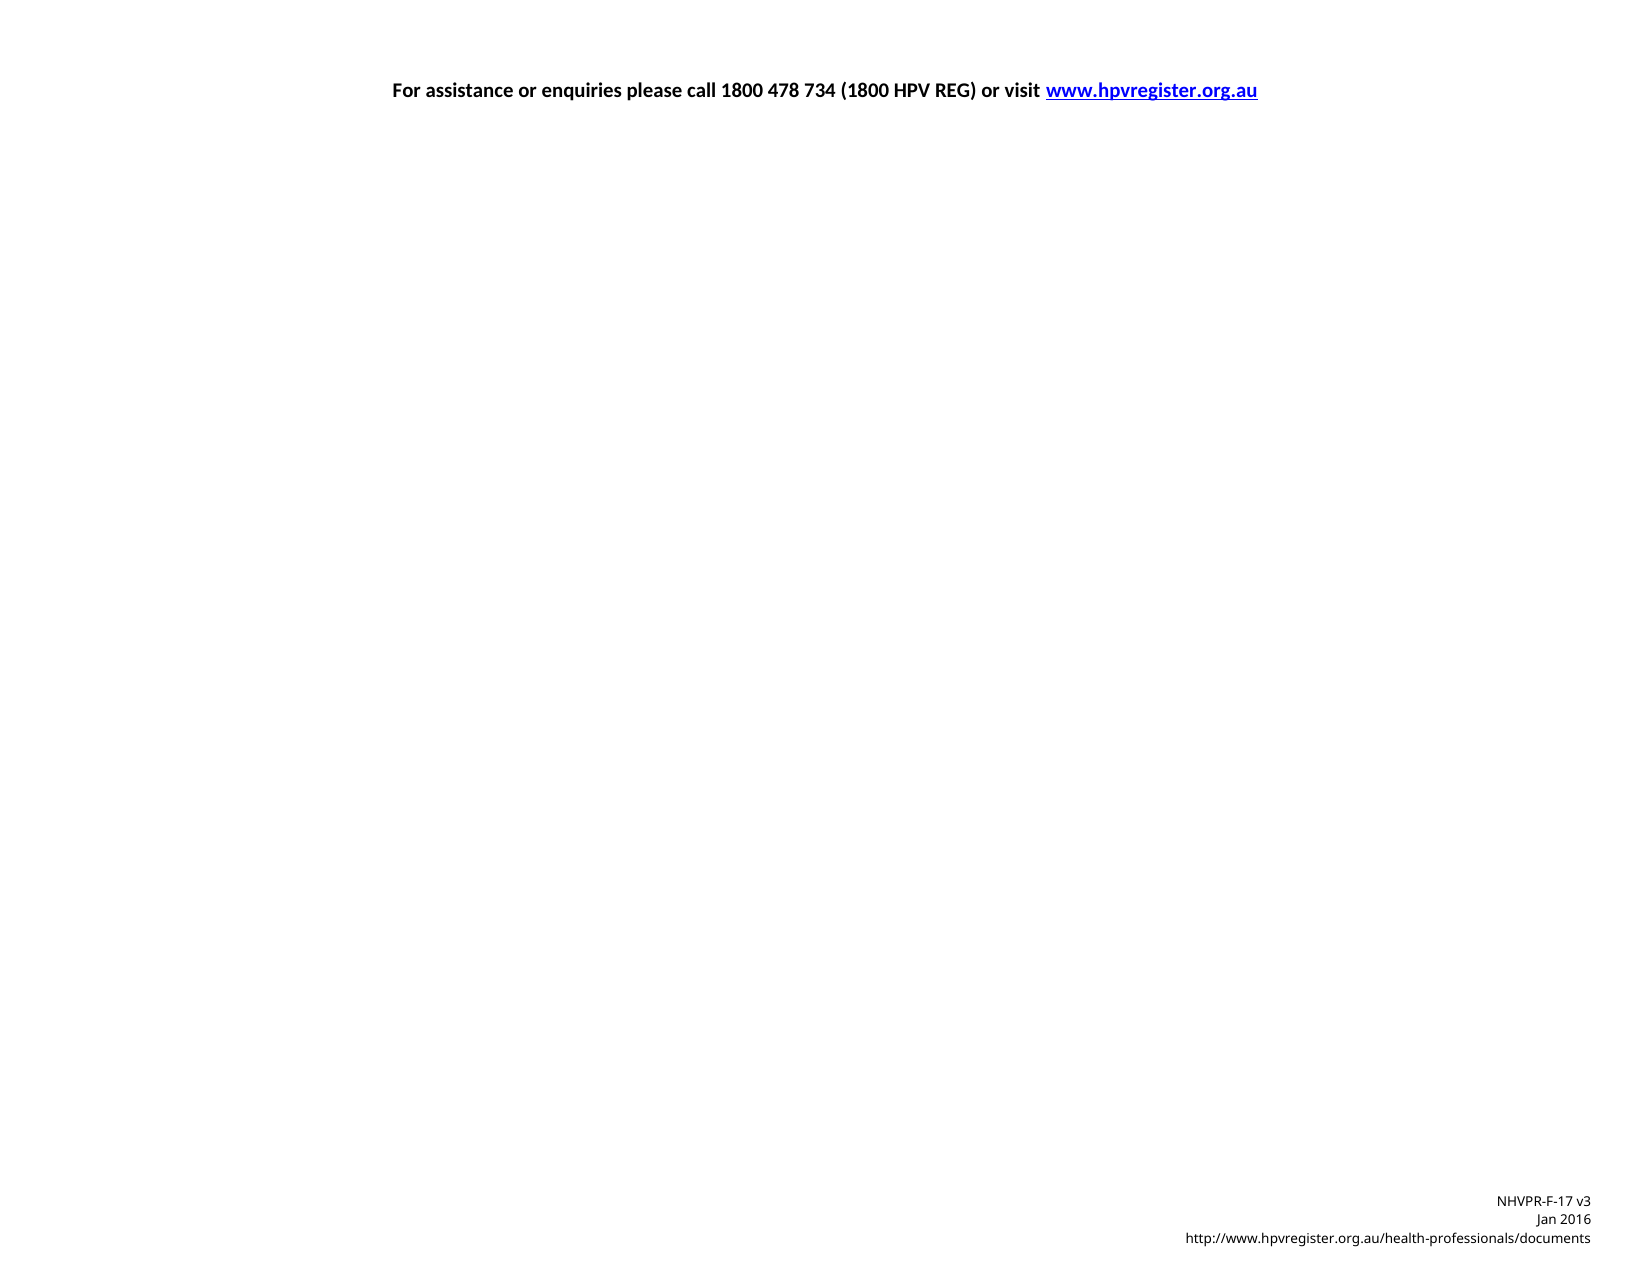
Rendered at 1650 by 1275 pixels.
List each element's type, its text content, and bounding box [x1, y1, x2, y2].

text For assistance or enquiries please call 1800 478 734 (1800 HPV REG) or visit www.hpvregister.org.au [59, 77, 1591, 134]
